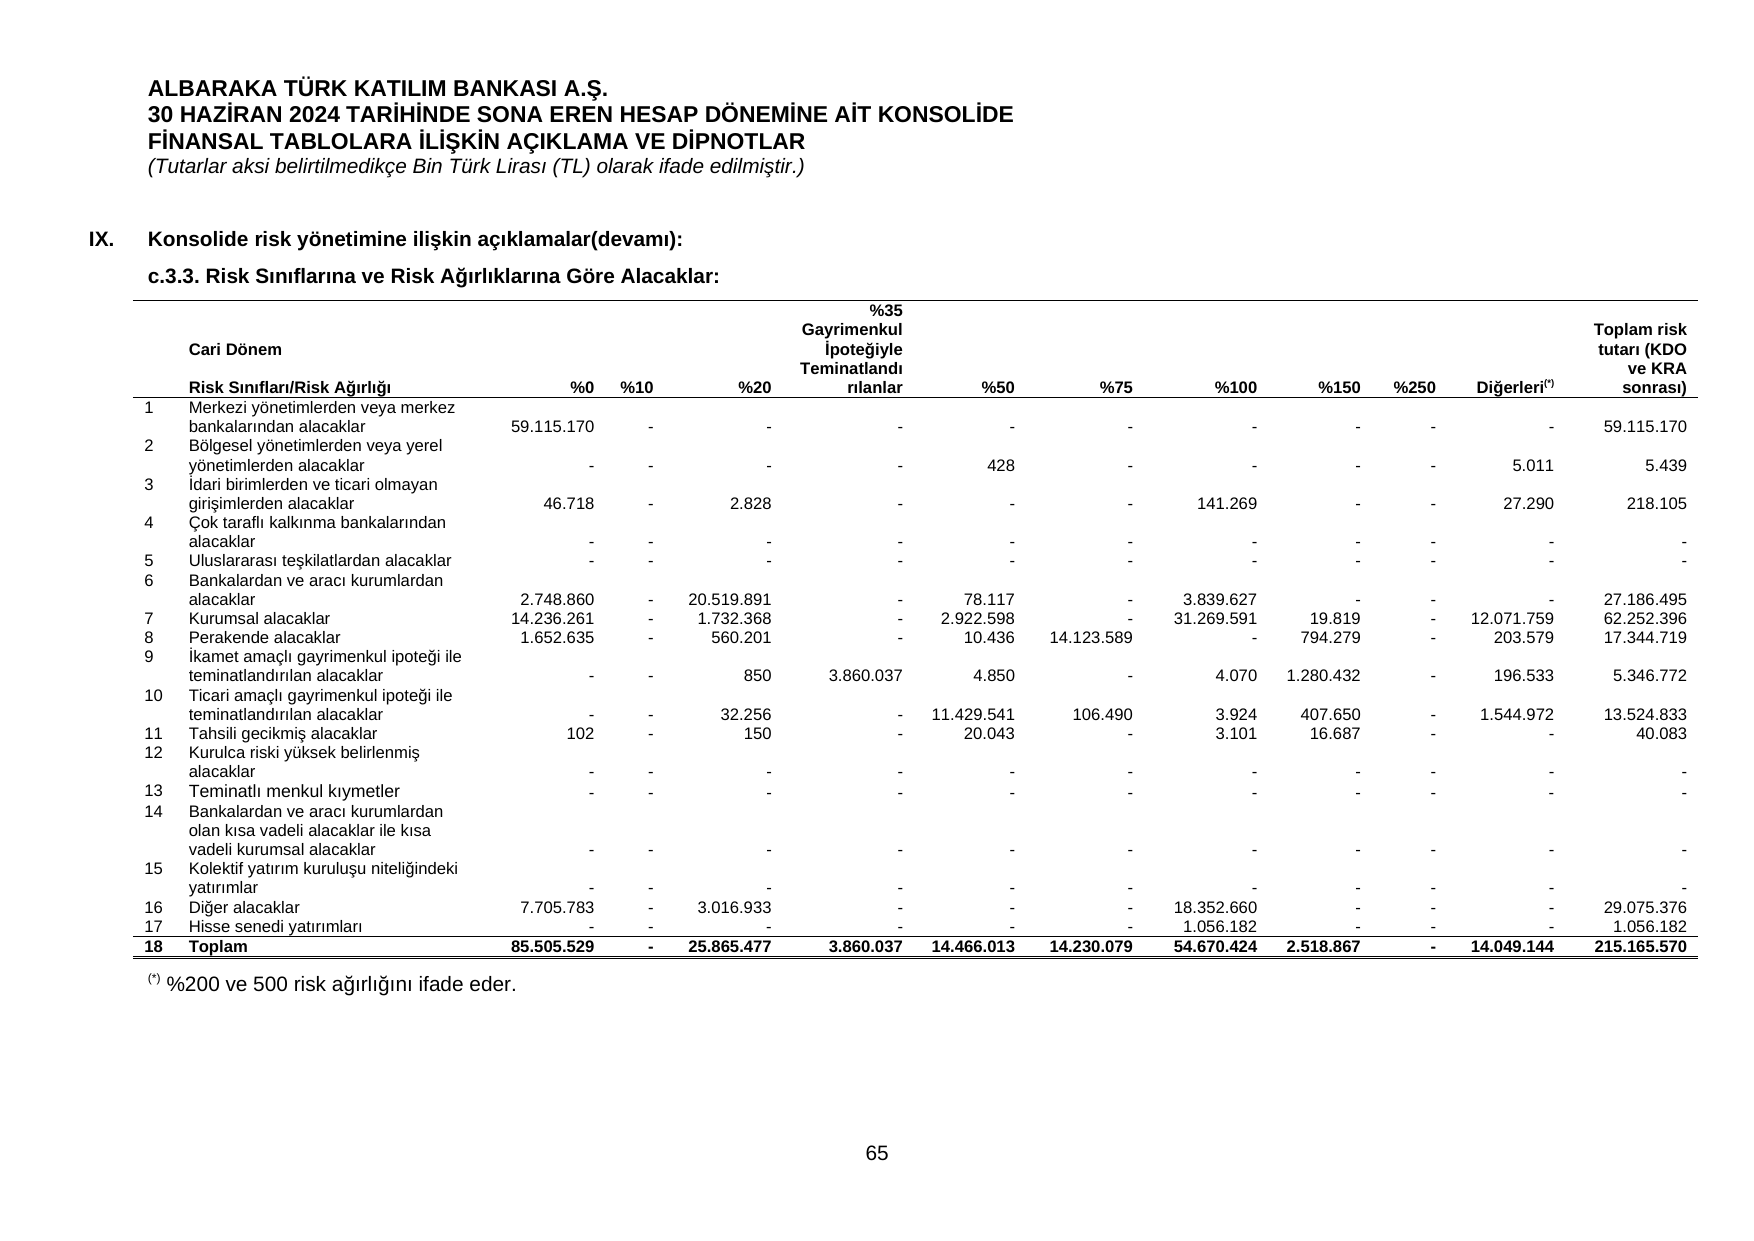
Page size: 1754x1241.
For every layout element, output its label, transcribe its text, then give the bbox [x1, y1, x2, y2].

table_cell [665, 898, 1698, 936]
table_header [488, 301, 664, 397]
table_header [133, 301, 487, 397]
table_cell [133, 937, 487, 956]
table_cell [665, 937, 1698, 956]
text c.3.3. Risk Sınıflarına ve Risk Ağırlıklarına Göre Alacaklar: [148, 263, 1606, 287]
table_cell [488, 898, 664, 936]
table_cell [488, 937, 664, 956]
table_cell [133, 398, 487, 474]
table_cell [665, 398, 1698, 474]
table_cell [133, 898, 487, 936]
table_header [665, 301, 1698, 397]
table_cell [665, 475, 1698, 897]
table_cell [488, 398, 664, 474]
text IX. Konsolide risk yönetimine ilişkin açıklamalar(devamı): [89, 227, 1606, 251]
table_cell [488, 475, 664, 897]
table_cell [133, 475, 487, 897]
text (*) %200 ve 500 risk ağırlığını ifade eder. [148, 972, 1606, 996]
